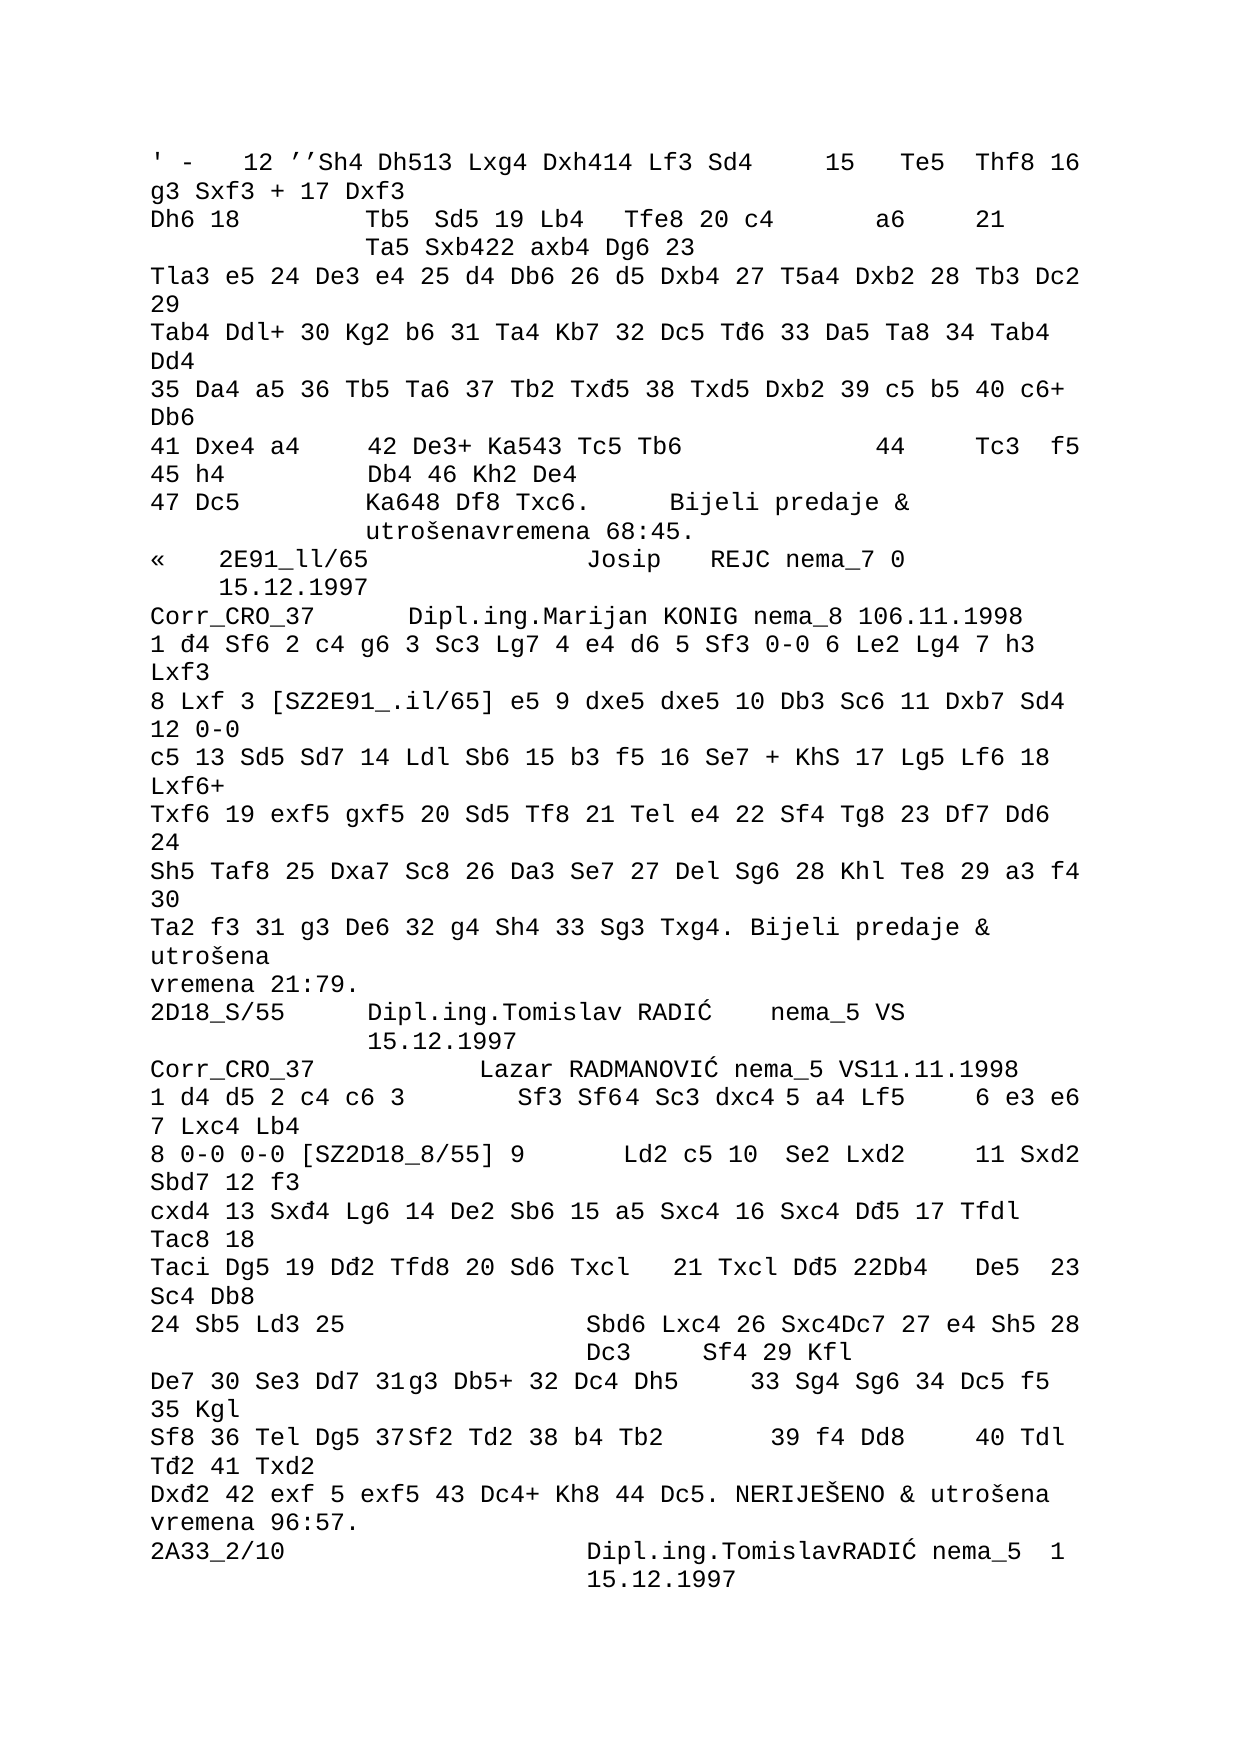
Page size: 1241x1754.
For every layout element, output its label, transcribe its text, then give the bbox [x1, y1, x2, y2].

text 2A33_2/10 Dipl.ing.Tomislav RADIĆ nema_5 1 15.12.1997 [150, 1538, 1090, 1595]
text cxd4 13 Sxđ4 Lg6 14 De2 Sb6 15 a5 Sxc4 16 Sxc4 Dđ5 17 Tfdl Tac8 18 Taci Dg5 19 Dđ2 Tfd8 20 Sd6 Txcl 21 Txcl Dđ5 22 Db4 De5 23 Sc4 Db8 [150, 1198, 1090, 1312]
text 1 d4 d5 2 c4 c6 3 Sf3 Sf6 4 Sc3 dxc4 5 a4 Lf5 6 e3 e6 7 Lxc4 Lb4 [150, 1085, 1090, 1142]
text 8 Lxf 3 [SZ2E91_.il/65] e5 9 dxe5 dxe5 10 Db3 Sc6 11 Dxb7 Sd4 12 0-0 c5 13 Sd5 Sd7 14 Ldl Sb6 15 b3 f5 16 Se7 + KhS 17 Lg5 Lf6 18 Lxf6+ Txf6 19 exf5 gxf5 20 Sd5 Tf8 21 Tel e4 22 Sf4 Tg8 23 Df7 Dd6 24 Sh5 Taf8 25 Dxa7 Sc8 26 Da3 Se7 27 Del Sg6 28 Khl Te8 29 a3 f4 30 Ta2 f3 31 g3 De6 32 g4 Sh4 33 Sg3 Txg4. Bijeli predaje & utrošena vremena 21:79. [150, 688, 1090, 1000]
text Corr_CRO_37 Lazar RADMANOVIĆ nema_5 VS 11.11.1998 [150, 1057, 1090, 1085]
text 2D18_S/55 Dipl.ing.Tomislav RADIĆ nema_5 VS 15.12.1997 [150, 1000, 1090, 1057]
text Corr_CRO_37 Dipl.ing.Marijan KONIG nema_8 1 06.11.1998 [150, 603, 1090, 632]
text 47 Dc5 Ka6 48 Df8 Txc6. Bijeli predaje & utrošena vremena 68:45. [150, 490, 1090, 547]
text De7 30 Se3 Dd7 31 g3 Db5+ 32 Dc4 Dh5 33 Sg4 Sg6 34 Dc5 f5 35 Kgl [150, 1368, 1090, 1425]
text 1 đ4 Sf6 2 c4 g6 3 Sc3 Lg7 4 e4 d6 5 Sf3 0-0 6 Le2 Lg4 7 h3 Lxf3 [150, 632, 1090, 688]
text Dh6 18 Tb5 Sd5 19 Lb4 Tfe8 20 c4 a6 21 Ta5 Sxb4 22 axb4 Dg6 23 [150, 207, 1090, 263]
text « 2E91_ll/65 Josip REJC nema_7 0 15.12.1997 [150, 547, 1090, 603]
text Dxđ2 42 exf 5 exf5 43 Dc4+ Kh8 44 Dc5. NERIJEŠENO & utrošena vremena 96:57. [150, 1482, 1090, 1538]
text Sf8 36 Tel Dg5 37 Sf2 Td2 38 b4 Tb2 39 f4 Dd8 40 Tdl Tđ2 41 Txd2 [150, 1425, 1090, 1482]
text ' - 12 ’’Sh4 Dh5 13 Lxg4 Dxh4 14 Lf3 Sd4 15 Te5 Thf8 16 g3 Sxf3 + 17 Dxf3 [150, 150, 1090, 207]
text 8 0-0 0-0 [SZ2D18_8/55] 9 Ld2 c5 10 Se2 Lxd2 11 Sxd2 Sbd7 12 f3 [150, 1142, 1090, 1198]
text Tla3 e5 24 De3 e4 25 d4 Db6 26 d5 Dxb4 27 T5a4 Dxb2 28 Tb3 Dc2 29 Tab4 Ddl+ 30 Kg2 b6 31 Ta4 Kb7 32 Dc5 Tđ6 33 Da5 Ta8 34 Tab4 Dd4 35 Da4 a5 36 Tb5 Ta6 37 Tb2 Txđ5 38 Txd5 Dxb2 39 c5 b5 40 c6+ Db6 41 Dxe4 a4 42 De3+ Ka5 43 Tc5 Tb6 44 Tc3 f5 45 h4 Db4 46 Kh2 De4 [150, 263, 1090, 490]
text 24 Sb5 Ld3 25 Sbd6 Lxc4 26 Sxc4 Dc7 27 e4 Sh5 28 Dc3 Sf4 29 Kfl [150, 1312, 1090, 1368]
